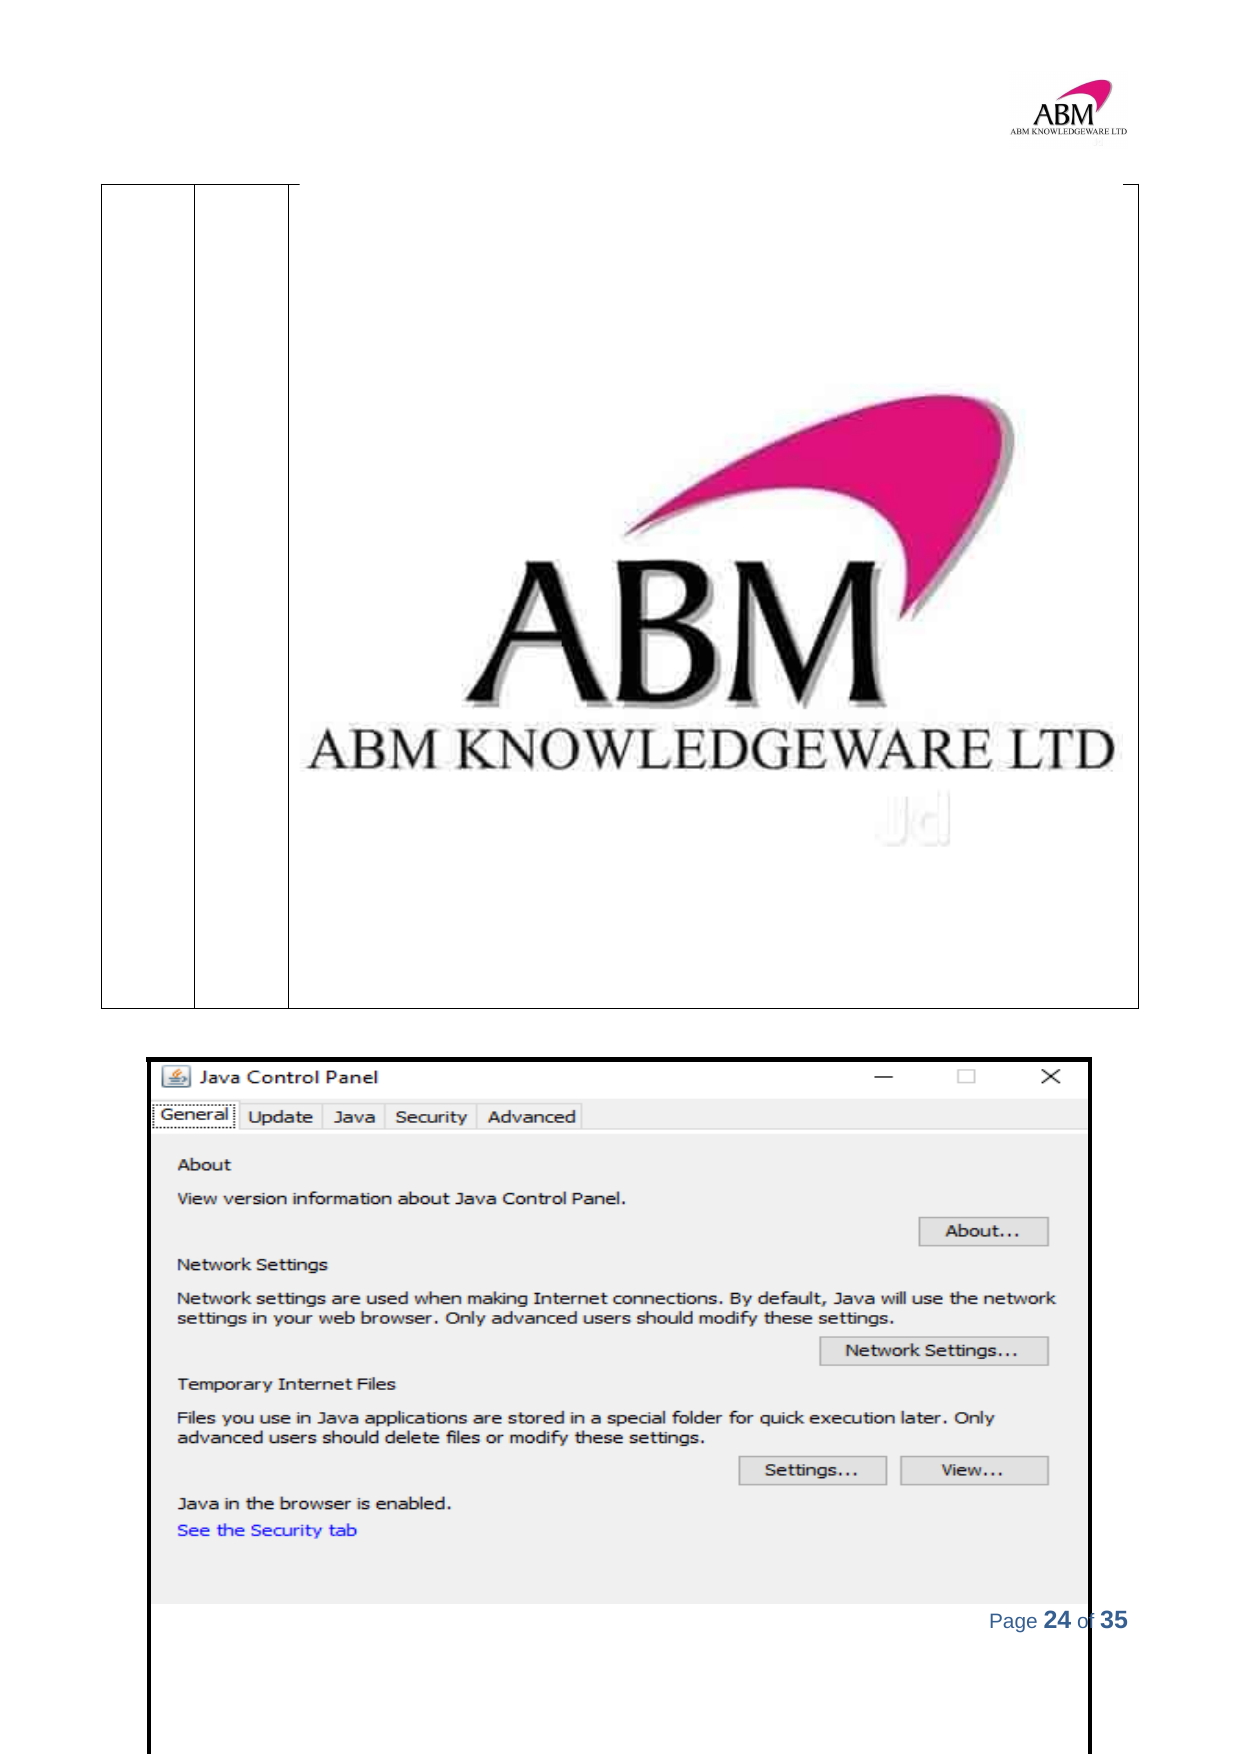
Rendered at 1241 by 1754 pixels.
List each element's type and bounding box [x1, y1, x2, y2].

picture [299, 184, 1123, 1008]
picture [151, 1062, 1088, 1604]
picture [1009, 71, 1128, 149]
